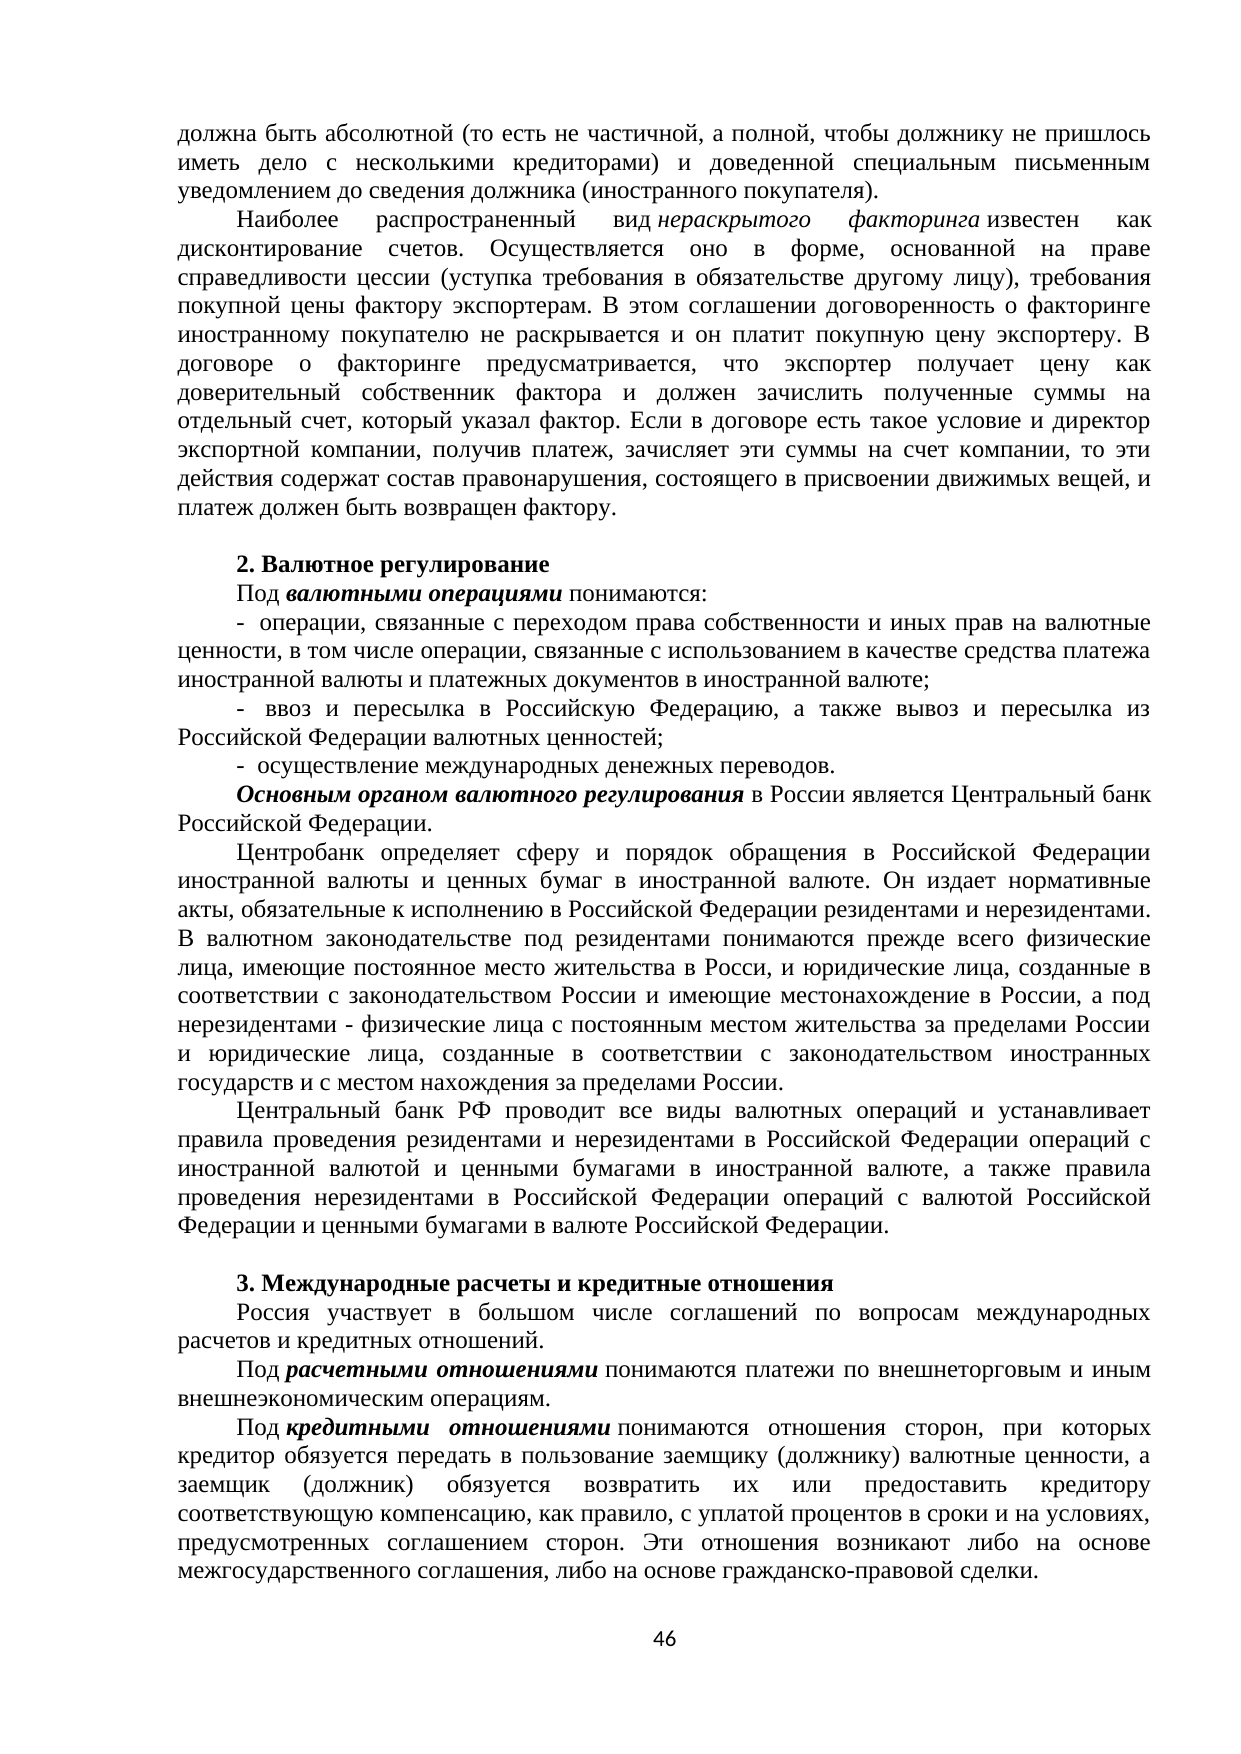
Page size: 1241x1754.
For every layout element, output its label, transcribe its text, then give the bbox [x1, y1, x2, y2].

text - осуществление международных денежных переводов. [177, 751, 1152, 779]
text Россия участвует в большом числе соглашений по вопросам международных расчетов и кредитных отношений. [177, 1297, 1152, 1354]
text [177, 118, 1152, 204]
text Под валютными операциями понимаются: [177, 578, 1152, 607]
text Наиболее распространенный вид нераскрытого факторинга известен как дисконтирование счетов. Осуществляется оно в форме, основанной на праве справедливости цессии (уступка требования в обязательстве другому лицу), требования покупной цены фактору экспортерам. В этом соглашении договоренность о факторинге иностранному покупателю не раскрывается и он платит покупную цену экспортеру. В договоре о факторинге предусматривается, что экспортер получает цену как доверительный собственник фактора и должен зачислить полученные суммы на отдельный счет, который указал фактор. Если в договоре есть такое условие и директор экспортной компании, получив платеж, зачисляет эти суммы на счет компании, то эти действия содержат состав правонарушения, состоящего в присвоении движимых вещей, и платеж должен быть возвращен фактору. [177, 204, 1152, 521]
text Основным органом валютного регулирования в России является Центральный банк Российской Федерации. [177, 779, 1152, 837]
text Под расчетными отношениями понимаются платежи по внешнеторговым и иным внешнеэкономическим операциям. [177, 1354, 1152, 1412]
text 3. Международные расчеты и кредитные отношения [177, 1268, 1152, 1297]
text - ввоз и пересылка в Российскую Федерацию, а также вывоз и пересылка из Российской Федерации валютных ценностей; [177, 693, 1152, 751]
text Под кредитными отношениями понимаются отношения сторон, при которых кредитор обязуется передать в пользование заемщику (должнику) валютные ценности, а заемщик (должник) обязуется возвратить их или предоставить кредитору соответствующую компенсацию, как правило, с уплатой процентов в сроки и на условиях, предусмотренных соглашением сторон. Эти отношения возникают либо на основе межгосударственного соглашения, либо на основе гражданско-правовой сделки. [177, 1412, 1152, 1584]
text Центральный банк РФ проводит все виды валютных операций и устанавливает правила проведения резидентами и нерезидентами в Российской Федерации операций с иностранной валютой и ценными бумагами в иностранной валюте, а также правила проведения нерезидентами в Российской Федерации операций с валютой Российской Федерации и ценными бумагами в валюте Российской Федерации. [177, 1096, 1152, 1239]
text - операции, связанные с переходом права собственности и иных прав на валютные ценности, в том числе операции, связанные с использованием в качестве средства платежа иностранной валюты и платежных документов в иностранной валюте; [177, 607, 1152, 693]
text 2. Валютное регулирование [177, 549, 1152, 578]
text Центробанк определяет сферу и порядок обращения в Российской Федерации иностранной валюты и ценных бумаг в иностранной валюте. Он издает нормативные акты, обязательные к исполнению в Российской Федерации резидентами и нерезидентами. В валютном законодательстве под резидентами понимаются прежде всего физические лица, имеющие постоянное место жительства в Росси, и юридические лица, созданные в соответствии с законодательством России и имеющие местонахождение в России, а под нерезидентами - физические лица с постоянным местом жительства за пределами России и юридические лица, созданные в соответствии с законодательством иностранных государств и с местом нахождения за пределами России. [177, 837, 1152, 1096]
